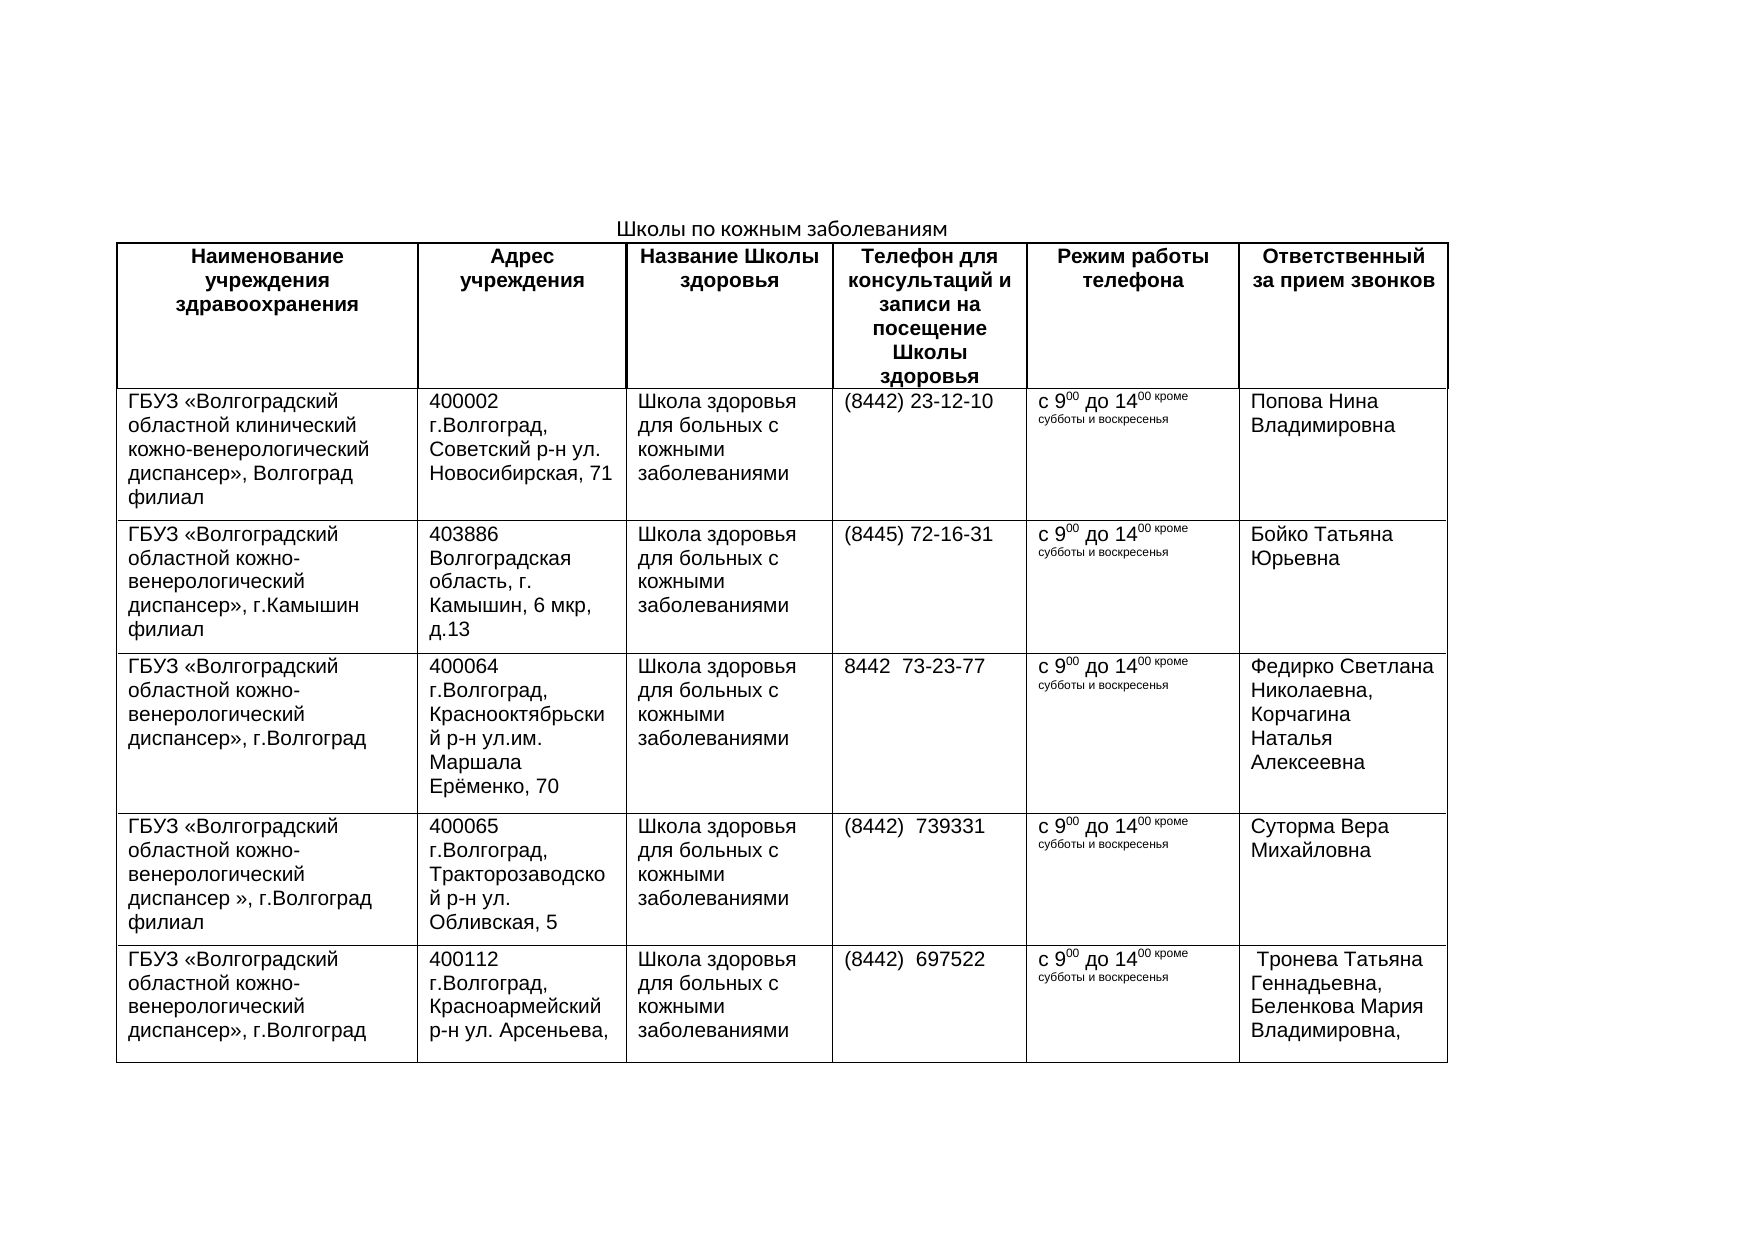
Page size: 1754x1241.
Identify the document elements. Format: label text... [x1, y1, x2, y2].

table_cell 8442 73-23-77 [833, 654, 1026, 813]
table_cell Ответственный за прием звонков [1240, 244, 1447, 388]
table_cell с 900 до 1400 кроме субботы и воскресенья [1027, 521, 1239, 653]
table_cell 400065 г.Волгоград, Тракторозаводской р-н ул. Обливская, 5 [418, 814, 626, 945]
table_cell Адрес учреждения [419, 244, 625, 388]
table_cell Суторма Вера Михайловна [1240, 813, 1447, 945]
table_cell ГБУЗ «Волгоградский областной клинический кожно-венерологический диспансер», Волгоград филиал [117, 389, 417, 520]
table_cell (8442) 697522 [833, 946, 1026, 1062]
table_cell 400064 г.Волгоград, Краснооктябрьский р-н ул.им. Маршала Ерёменко, 70 [418, 654, 626, 813]
table_cell Телефон для консультаций и записи на посещение Школы здоровья [834, 244, 1026, 388]
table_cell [1027, 946, 1239, 1062]
table_header Школы по кожным заболеваниям [117, 89, 1448, 242]
table_cell 400002 г.Волгоград, Советский р-н ул. Новосибирская, 71 [418, 389, 626, 520]
table_cell Школа здоровья для больных с кожными заболеваниями [627, 521, 832, 653]
table_cell (8442) 23-12-10 [833, 389, 1026, 520]
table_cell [117, 945, 417, 1062]
table_cell с 900 до 1400 кроме субботы и воскресенья [1027, 389, 1239, 520]
table_cell Наименование учреждения здравоохранения [118, 244, 417, 388]
table_cell Федирко Светлана Николаевна, Корчагина Наталья Алексеевна [1240, 653, 1447, 813]
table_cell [418, 946, 626, 1062]
table_cell ГБУЗ «Волгоградский областной кожно-венерологический диспансер », г.Волгоград филиал [117, 813, 417, 945]
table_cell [627, 946, 832, 1062]
table_cell с 900 до 1400 кроме субботы и воскресенья [1027, 654, 1239, 813]
table_cell Попова Нина Владимировна [1240, 388, 1447, 520]
table_cell с 900 до 1400 кроме субботы и воскресенья [1027, 814, 1239, 945]
table_cell (8442) 739331 [833, 814, 1026, 945]
table_cell Школа здоровья для больных с кожными заболеваниями [627, 389, 832, 520]
table_cell 403886 Волгоградская область, г. Камышин, 6 мкр, д.13 [418, 521, 626, 653]
table_cell Бойко Татьяна Юрьевна [1240, 520, 1447, 653]
table_cell Школа здоровья для больных с кожными заболеваниями [627, 654, 832, 813]
table_cell (8445) 72-16-31 [833, 521, 1026, 653]
table_cell ГБУЗ «Волгоградский областной кожно-венерологический диспансер», г.Волгоград [117, 653, 417, 813]
table_cell Режим работы телефона [1028, 244, 1238, 388]
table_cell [1240, 945, 1447, 1062]
table_cell ГБУЗ «Волгоградский областной кожно-венерологический диспансер», г.Камышин филиал [117, 520, 417, 653]
table_cell Школа здоровья для больных с кожными заболеваниями [627, 814, 832, 945]
table_cell Название Школы здоровья [628, 244, 832, 388]
